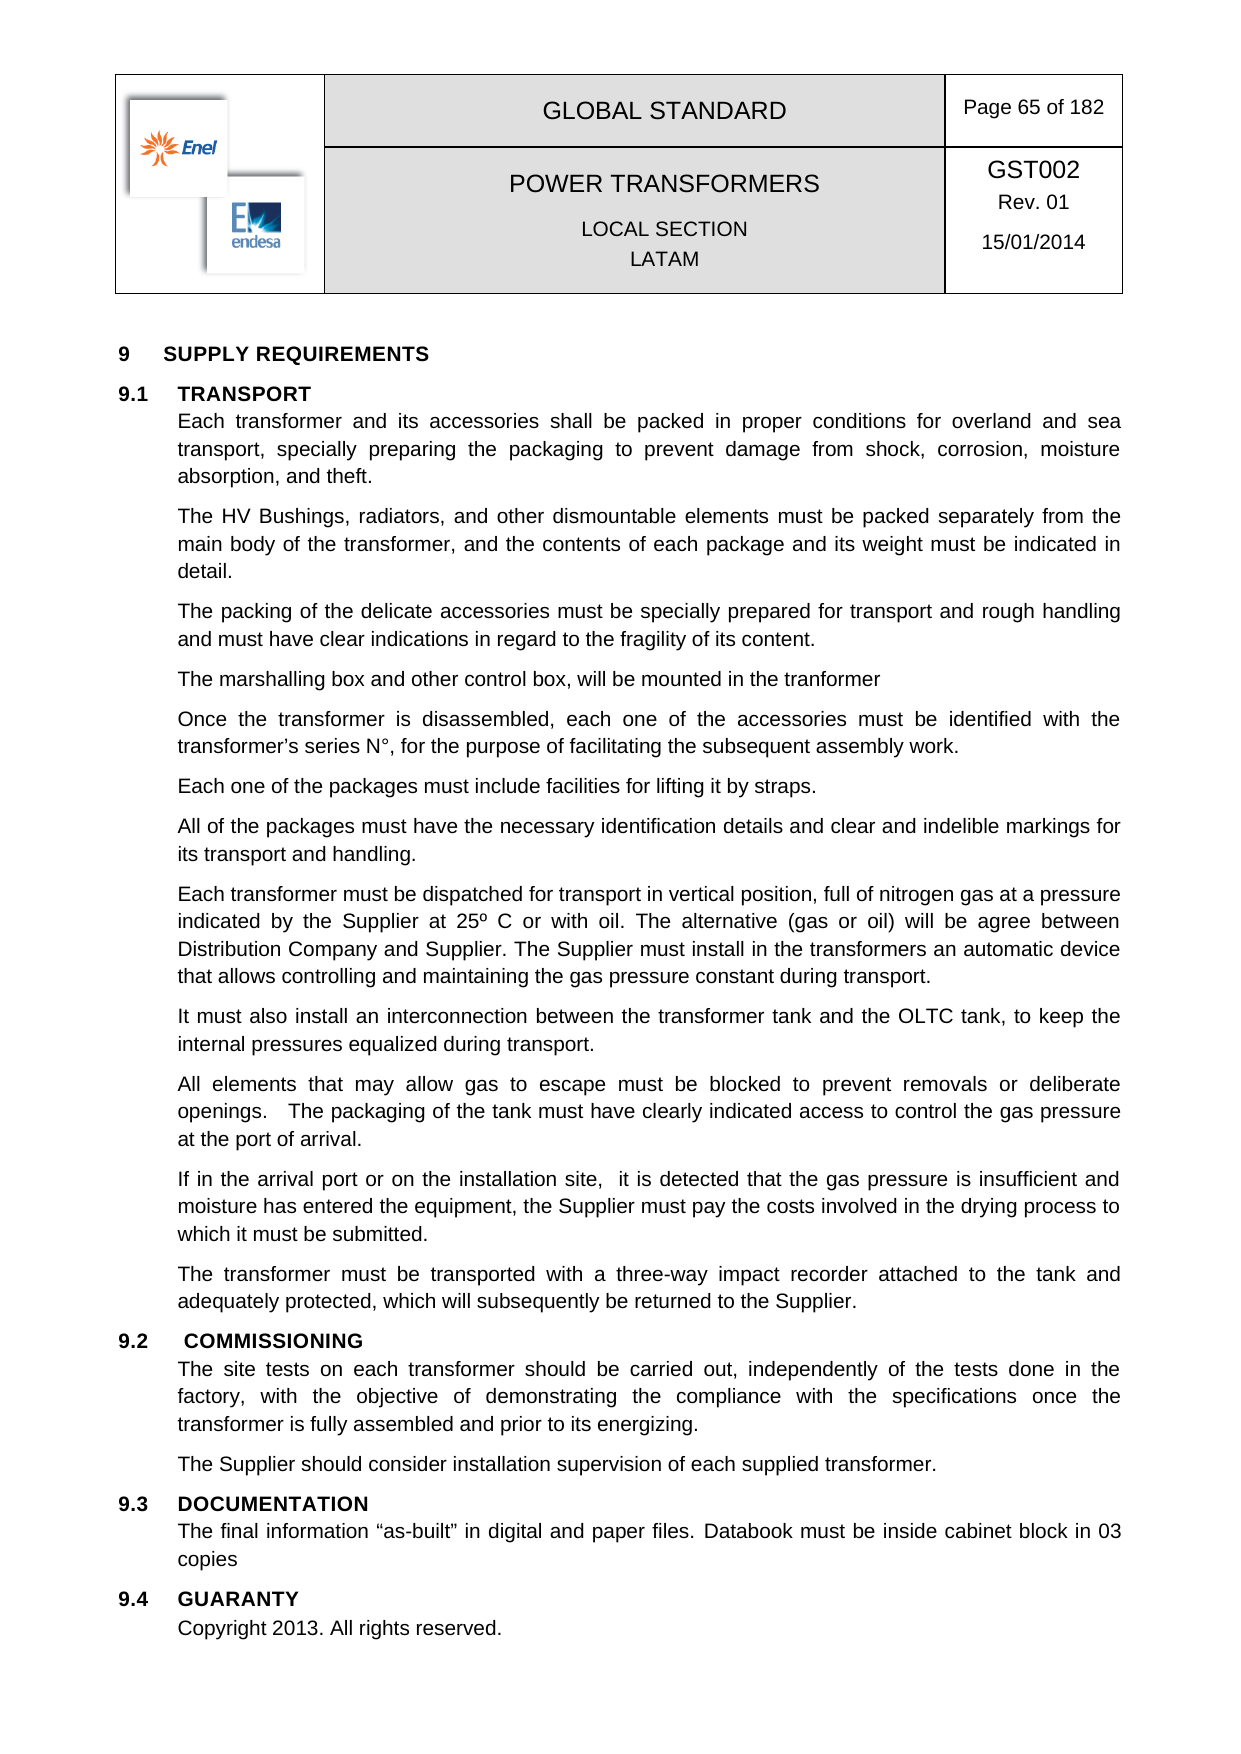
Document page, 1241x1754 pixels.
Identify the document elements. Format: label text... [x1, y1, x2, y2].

text Once the transformer is disassembled, each one of the accessories must be identified with the transformer’s series N°, for the purpose of facilitating the subsequent assembly work. [177, 707, 1122, 758]
text The HV Bushings, radiators, and other dismountable elements must be packed separately from the main body of the transformer, and the contents of each package and its weight must be indicated in detail. [177, 504, 1122, 583]
text The site tests on each transformer should be carried out, independently of the tests done in the factory, with the objective of demonstrating the compliance with the specifications once the transformer is fully assembled and prior to its energizing. [177, 1357, 1122, 1436]
subtitle COMMISSIONING [118, 1329, 1122, 1353]
text All of the packages must have the necessary identification details and clear and indelible markings for its transport and handling. [177, 814, 1122, 866]
subtitle GUARANTY [118, 1587, 1122, 1611]
text Each one of the packages must include facilities for lifting it by straps. [177, 774, 1122, 798]
text The packing of the delicate accessories must be specially prepared for transport and rough handling and must have clear indications in regard to the fragility of its content. [177, 599, 1122, 651]
text Each transformer and its accessories shall be packed in proper conditions for overland and sea transport, specially preparing the packaging to prevent damage from shock, corrosion, moisture absorption, and theft. [177, 409, 1122, 488]
text If in the arrival port or on the installation site, it is detected that the gas pressure is insufficient and moisture has entered the equipment, the Supplier must pay the costs involved in the drying process to which it must be submitted. [177, 1167, 1122, 1246]
text The marshalling box and other control box, will be mounted in the tranformer [177, 667, 1122, 691]
text Each transformer must be dispatched for transport in vertical position, full of nitrogen gas at a pressure indicated by the Supplier at 25º C or with oil. The alternative (gas or oil) will be agree between Distribution Company and Supplier. The Supplier must install in the transformers an automatic device that allows controlling and maintaining the gas pressure constant during transport. [177, 882, 1122, 988]
text All elements that may allow gas to escape must be blocked to prevent removals or deliberate openings. The packaging of the tank must have clearly indicated access to control the gas pressure at the port of arrival. [177, 1072, 1122, 1151]
subtitle TRANSPORT [118, 382, 1122, 406]
subtitle SUPPLY REQUIREMENTS [118, 342, 1122, 366]
text The Supplier should consider installation supervision of each supplied transformer. [177, 1452, 1122, 1476]
text The transformer must be transported with a three-way impact recorder attached to the tank and adequately protected, which will subsequently be returned to the Supplier. [177, 1262, 1122, 1313]
text It must also install an interconnection between the transformer tank and the OLTC tank, to keep the internal pressures equalized during transport. [177, 1004, 1122, 1056]
text The final information “as-built” in digital and paper files. Databook must be inside cabinet block in 03 copies [177, 1519, 1122, 1571]
subtitle DOCUMENTATION [118, 1492, 1122, 1516]
